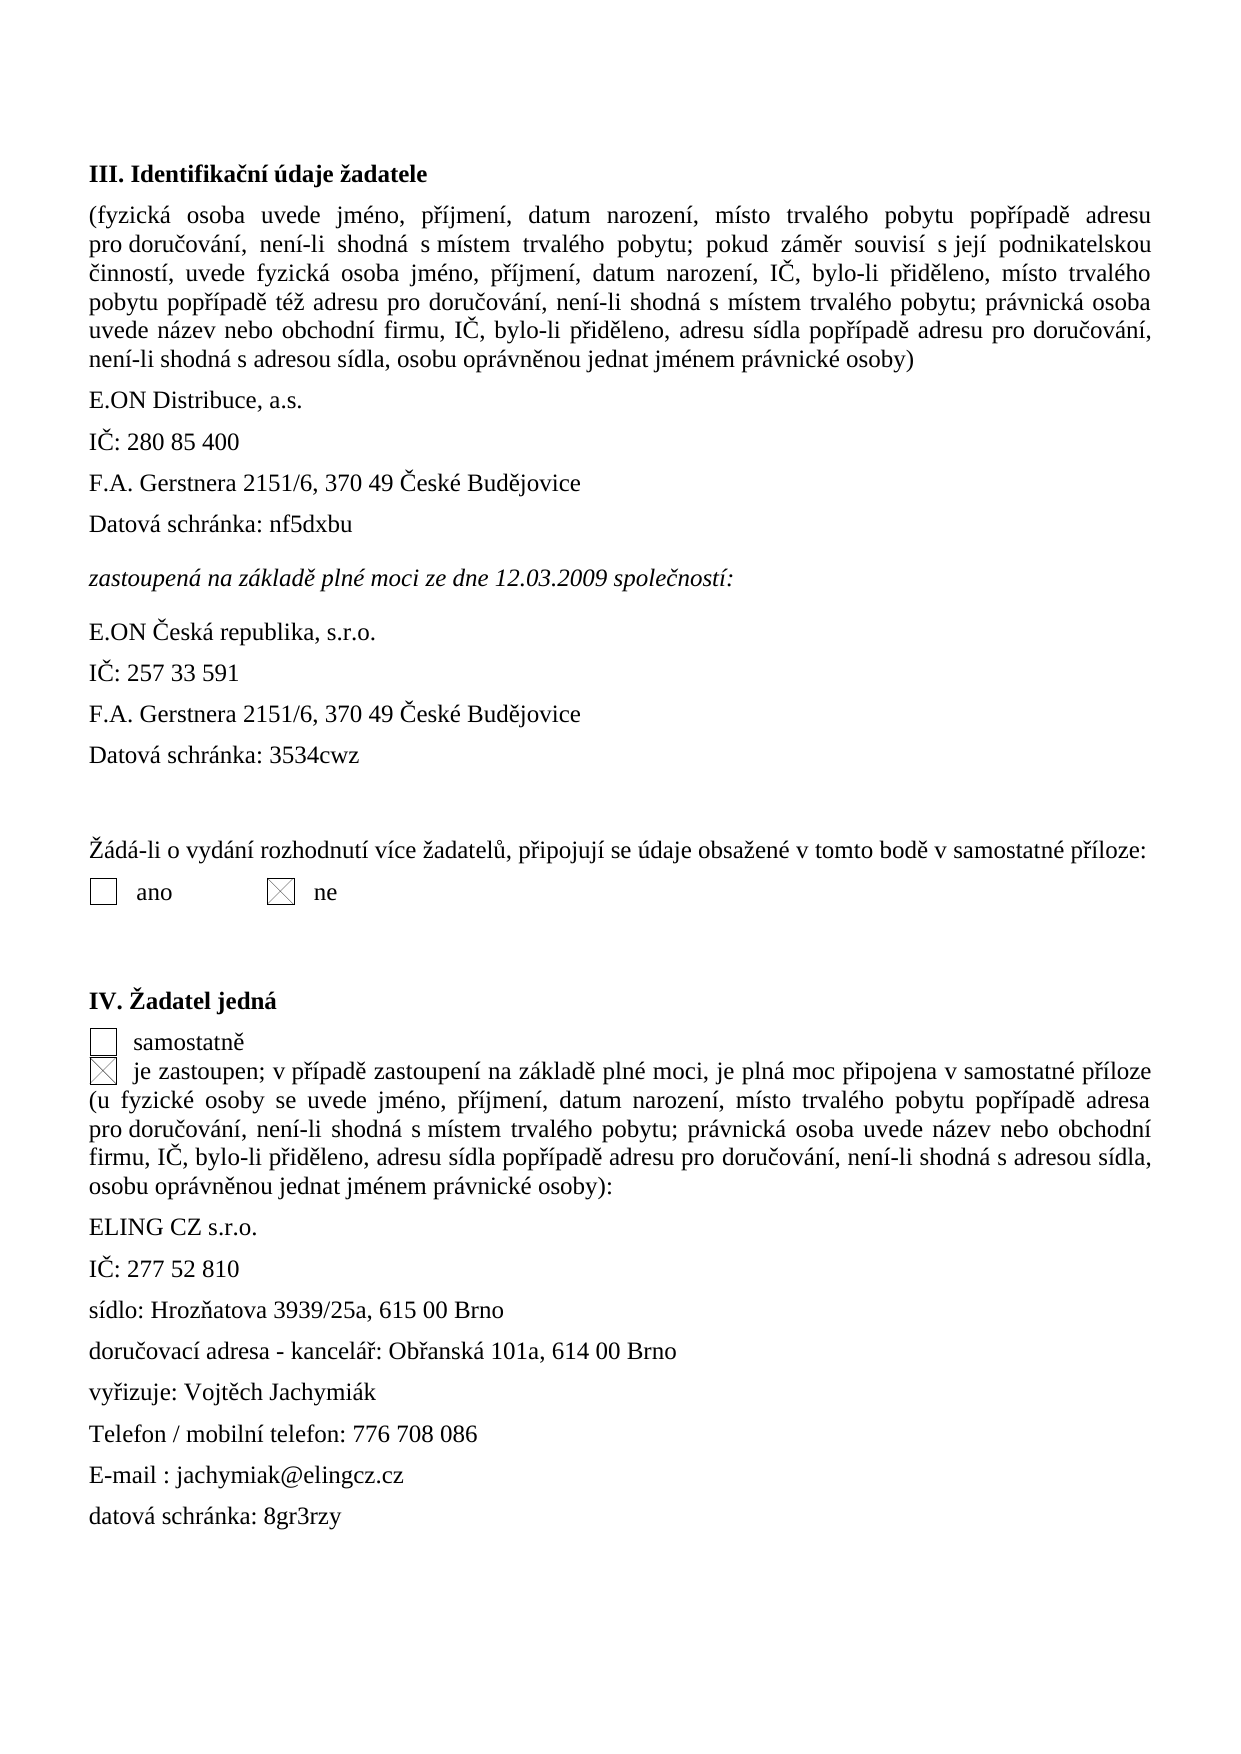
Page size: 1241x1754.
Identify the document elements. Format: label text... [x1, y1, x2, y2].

text vyřizuje: Vojtěch Jachymiák [89, 1377, 1152, 1406]
text E.ON Česká republika, s.r.o. [89, 617, 1152, 646]
text F.A. Gerstnera 2151/6, 370 49 České Budějovice [89, 468, 1152, 497]
text ELING CZ s.r.o. [89, 1212, 1152, 1241]
text sídlo: Hrozňatova 3939/25a, 615 00 Brno [89, 1295, 1152, 1324]
text E-mail : jachymiak@elingcz.cz [89, 1460, 1152, 1489]
text III. Identifikační údaje žadatele [89, 159, 1152, 188]
text zastoupená na základě plné moci ze dne 12.03.2009 společností: [89, 563, 1152, 592]
text (fyzická osoba uvede jméno, příjmení, datum narození, místo trvalého pobytu popřípadě adresu pro doručování, není-li shodná s místem trvalého pobytu; pokud záměr souvisí s její podnikatelskou činností, uvede fyzická osoba jméno, příjmení, datum narození, IČ, bylo-li přiděleno, místo trvalého pobytu popřípadě též adresu pro doručování, není-li shodná s místem trvalého pobytu; právnická osoba uvede název nebo obchodní firmu, IČ, bylo-li přiděleno, adresu sídla popřípadě adresu pro doručování, není-li shodná s adresou sídla, osobu oprávněnou jednat jménem právnické osoby) [89, 201, 1152, 373]
text IČ: 280 85 400 [89, 427, 1152, 456]
text Datová schránka: 3534cwz [89, 741, 1152, 769]
text F.A. Gerstnera 2151/6, 370 49 České Budějovice [89, 699, 1152, 728]
text Telefon / mobilní telefon: 776 708 086 [89, 1419, 1152, 1447]
text datová schránka: 8gr3rzy [89, 1501, 1152, 1530]
text Žádá-li o vydání rozhodnutí více žadatelů, připojují se údaje obsažené v tomto bodě v samostatné příloze: [89, 836, 1152, 864]
text doručovací adresa - kancelář: Obřanská 101a, 614 00 Brno [89, 1336, 1152, 1365]
text IV. Žadatel jedná [89, 986, 1152, 1015]
text je zastoupen; v případě zastoupení na základě plné moci, je plná moc připojena v samostatné příloze (u fyzické osoby se uvede jméno, příjmení, datum narození, místo trvalého pobytu popřípadě adresa pro doručování, není-li shodná s místem trvalého pobytu; právnická osoba uvede název nebo obchodní firmu, IČ, bylo-li přiděleno, adresu sídla popřípadě adresu pro doručování, není-li shodná s adresou sídla, osobu oprávněnou jednat jménem právnické osoby): [89, 1056, 1152, 1200]
text samostatně [89, 1027, 1152, 1056]
text ano ne [89, 877, 1152, 906]
text IČ: 257 33 591 [89, 658, 1152, 687]
text E.ON Distribuce, a.s. [89, 386, 1152, 414]
text Datová schránka: nf5dxbu [89, 509, 1152, 538]
text IČ: 277 52 810 [89, 1254, 1152, 1282]
